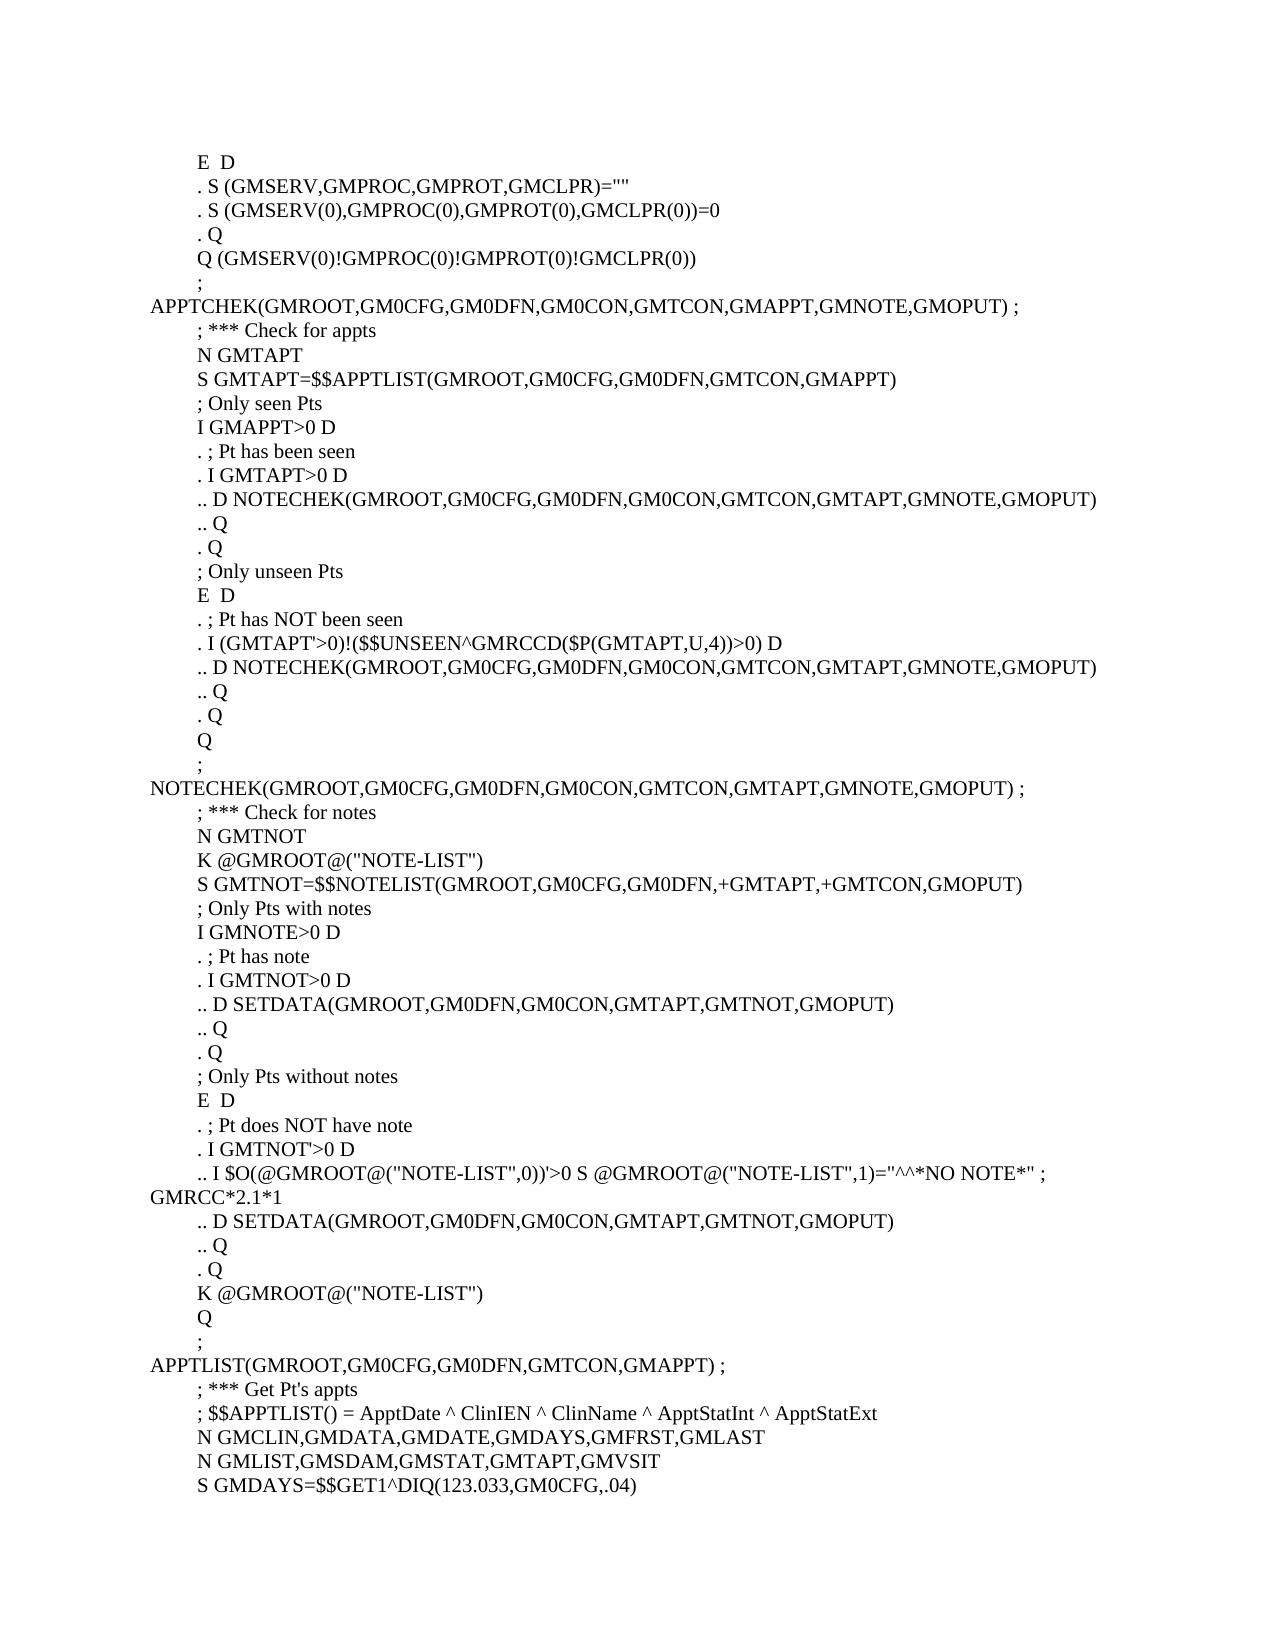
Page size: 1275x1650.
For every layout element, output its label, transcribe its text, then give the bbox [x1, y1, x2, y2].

text . Q [150, 222, 1125, 246]
text . Q [150, 1040, 1125, 1064]
text NOTECHEK(GMROOT,GM0CFG,GM0DFN,GM0CON,GMTCON,GMTAPT,GMNOTE,GMOPUT) ; [150, 776, 1125, 800]
text ; *** Check for notes [150, 800, 1125, 824]
text K @GMROOT@("NOTE-LIST") [150, 1281, 1125, 1305]
text . S (GMSERV,GMPROC,GMPROT,GMCLPR)="" [150, 174, 1125, 198]
text Q [150, 1305, 1125, 1329]
text . I GMTNOT'>0 D [150, 1137, 1125, 1161]
text S GMTAPT=$$APPTLIST(GMROOT,GM0CFG,GM0DFN,GMTCON,GMAPPT) [150, 367, 1125, 391]
text .. D NOTECHEK(GMROOT,GM0CFG,GM0DFN,GM0CON,GMTCON,GMTAPT,GMNOTE,GMOPUT) [150, 655, 1125, 679]
text . I GMTAPT>0 D [150, 463, 1125, 487]
text APPTCHEK(GMROOT,GM0CFG,GM0DFN,GM0CON,GMTCON,GMAPPT,GMNOTE,GMOPUT) ; [150, 294, 1125, 318]
text .. Q [150, 1233, 1125, 1257]
text . I GMTNOT>0 D [150, 968, 1125, 992]
text ; *** Get Pt's appts [150, 1377, 1125, 1401]
text .. D NOTECHEK(GMROOT,GM0CFG,GM0DFN,GM0CON,GMTCON,GMTAPT,GMNOTE,GMOPUT) [150, 487, 1125, 511]
text . ; Pt does NOT have note [150, 1112, 1125, 1137]
text . I (GMTAPT'>0)!($$UNSEEN^GMRCCD($P(GMTAPT,U,4))>0) D [150, 631, 1125, 655]
text Q [150, 727, 1125, 752]
text N GMLIST,GMSDAM,GMSTAT,GMTAPT,GMVSIT [150, 1449, 1125, 1473]
text S GMDAYS=$$GET1^DIQ(123.033,GM0CFG,.04) [150, 1473, 1125, 1497]
text ; Only Pts with notes [150, 896, 1125, 920]
text I GMAPPT>0 D [150, 415, 1125, 439]
text .. D SETDATA(GMROOT,GM0DFN,GM0CON,GMTAPT,GMTNOT,GMOPUT) [150, 1209, 1125, 1233]
text ; [150, 1329, 1125, 1353]
text .. D SETDATA(GMROOT,GM0DFN,GM0CON,GMTAPT,GMTNOT,GMOPUT) [150, 992, 1125, 1016]
text .. Q [150, 1016, 1125, 1040]
text ; Only seen Pts [150, 391, 1125, 415]
text . S (GMSERV(0),GMPROC(0),GMPROT(0),GMCLPR(0))=0 [150, 198, 1125, 222]
text N GMTAPT [150, 342, 1125, 367]
text K @GMROOT@("NOTE-LIST") [150, 848, 1125, 872]
text E D [150, 150, 1125, 174]
text . Q [150, 535, 1125, 559]
text . ; Pt has been seen [150, 439, 1125, 463]
text N GMTNOT [150, 824, 1125, 848]
text ; Only Pts without notes [150, 1064, 1125, 1088]
text ; $$APPTLIST() = ApptDate ^ ClinIEN ^ ClinName ^ ApptStatInt ^ ApptStatExt [150, 1401, 1125, 1425]
text .. Q [150, 679, 1125, 703]
text ; [150, 270, 1125, 294]
text . Q [150, 703, 1125, 727]
text . ; Pt has NOT been seen [150, 607, 1125, 631]
text E D [150, 583, 1125, 607]
text Q (GMSERV(0)!GMPROC(0)!GMPROT(0)!GMCLPR(0)) [150, 246, 1125, 270]
text .. Q [150, 511, 1125, 535]
text . ; Pt has note [150, 944, 1125, 968]
text APPTLIST(GMROOT,GM0CFG,GM0DFN,GMTCON,GMAPPT) ; [150, 1353, 1125, 1377]
text I GMNOTE>0 D [150, 920, 1125, 944]
text S GMTNOT=$$NOTELIST(GMROOT,GM0CFG,GM0DFN,+GMTAPT,+GMTCON,GMOPUT) [150, 872, 1125, 896]
text ; Only unseen Pts [150, 559, 1125, 583]
text . Q [150, 1257, 1125, 1281]
text .. I $O(@GMROOT@("NOTE-LIST",0))'>0 S @GMROOT@("NOTE-LIST",1)="^^*NO NOTE*" ; GMRCC*2.1*1 [150, 1161, 1125, 1209]
text ; [150, 752, 1125, 776]
text N GMCLIN,GMDATA,GMDATE,GMDAYS,GMFRST,GMLAST [150, 1425, 1125, 1449]
text E D [150, 1088, 1125, 1112]
text ; *** Check for appts [150, 318, 1125, 342]
